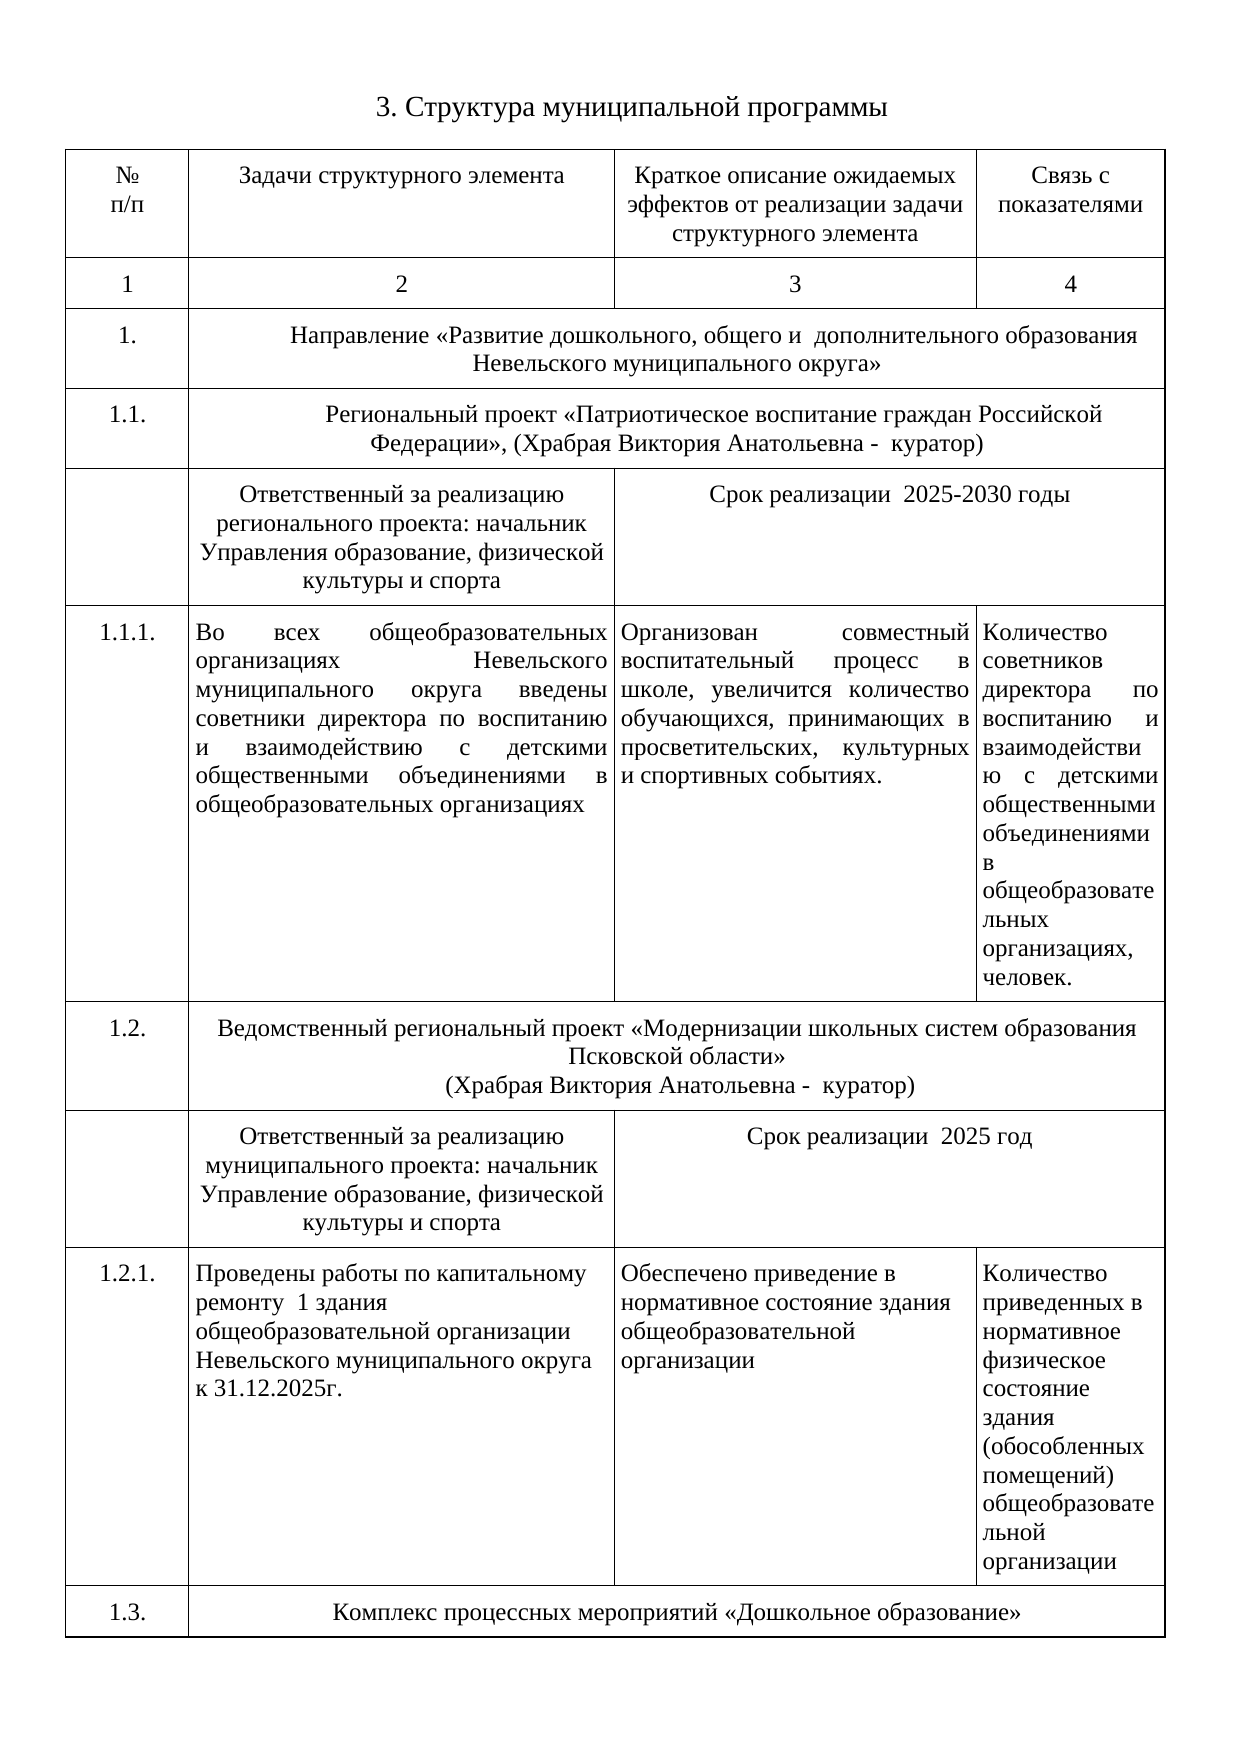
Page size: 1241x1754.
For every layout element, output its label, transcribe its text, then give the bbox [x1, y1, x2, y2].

table_cell Направление «Развитие дошкольного, общего и дополнительного образования Невельского муниципального округа» [189, 309, 1164, 388]
table_cell [66, 1111, 188, 1247]
table_cell 1 [66, 258, 188, 308]
table_cell Срок реализации 2025 год [615, 1111, 1164, 1247]
table_header № п/п [66, 150, 188, 257]
table_header Связь с показателями [977, 150, 1164, 257]
table_cell Проведены работы по капитальному ремонту 1 здания общеобразовательной организации Невельского муниципального округа к 31.12.2025г. [189, 1248, 614, 1585]
table_cell Региональный проект «Патриотическое воспитание граждан Российской Федерации», (Храбрая Виктория Анатольевна - куратор) [189, 389, 1164, 468]
table_cell 1.2.1. [66, 1248, 188, 1585]
table_cell Срок реализации 2025-2030 годы [615, 469, 1164, 605]
table_header Краткое описание ожидаемых эффектов от реализации задачи структурного элемента [615, 150, 976, 257]
table_cell 2 [189, 258, 614, 308]
table_cell Во всех общеобразовательных организациях Невельского муниципального округа введены советники директора по воспитанию и взаимодействию с детскими общественными объединениями в общеобразовательных организациях [189, 606, 614, 1001]
table_cell Ответственный за реализацию регионального проекта: начальник Управления образование, физической культуры и спорта [189, 469, 614, 605]
table_cell 1.3. [66, 1586, 188, 1636]
table_cell Количество советников директора по воспитанию и взаимодействию с детскими общественными объединениями в общеобразовательных организациях, человек. [977, 606, 1164, 1001]
table_cell Комплекс процессных мероприятий «Дошкольное образование» [189, 1586, 1164, 1636]
table_cell Ответственный за реализацию муниципального проекта: начальник Управление образование, физической культуры и спорта [189, 1111, 614, 1247]
table_cell 1.2. [66, 1002, 188, 1109]
table_cell Организован совместный воспитательный процесс в школе, увеличится количество обучающихся, принимающих в просветительских, культурных и спортивных событиях. [615, 606, 976, 1001]
table_header Задачи структурного элемента [189, 150, 614, 257]
table_cell 1.1. [66, 389, 188, 468]
table_cell Обеспечено приведение в нормативное состояние здания общеобразовательной организации [615, 1248, 976, 1585]
table_cell 4 [977, 258, 1164, 308]
table_cell [66, 469, 188, 605]
table_cell Ведомственный региональный проект «Модернизации школьных систем образования Псковской области» (Храбрая Виктория Анатольевна - куратор) [189, 1002, 1164, 1109]
table_cell Количество приведенных в нормативное физическое состояние здания (обособленных помещений) общеобразовательной организации [977, 1248, 1164, 1585]
text 3. Структура муниципальной программы [94, 89, 1169, 122]
table_cell 1.1.1. [66, 606, 188, 1001]
table_cell 1. [66, 309, 188, 388]
table_cell 3 [615, 258, 976, 308]
